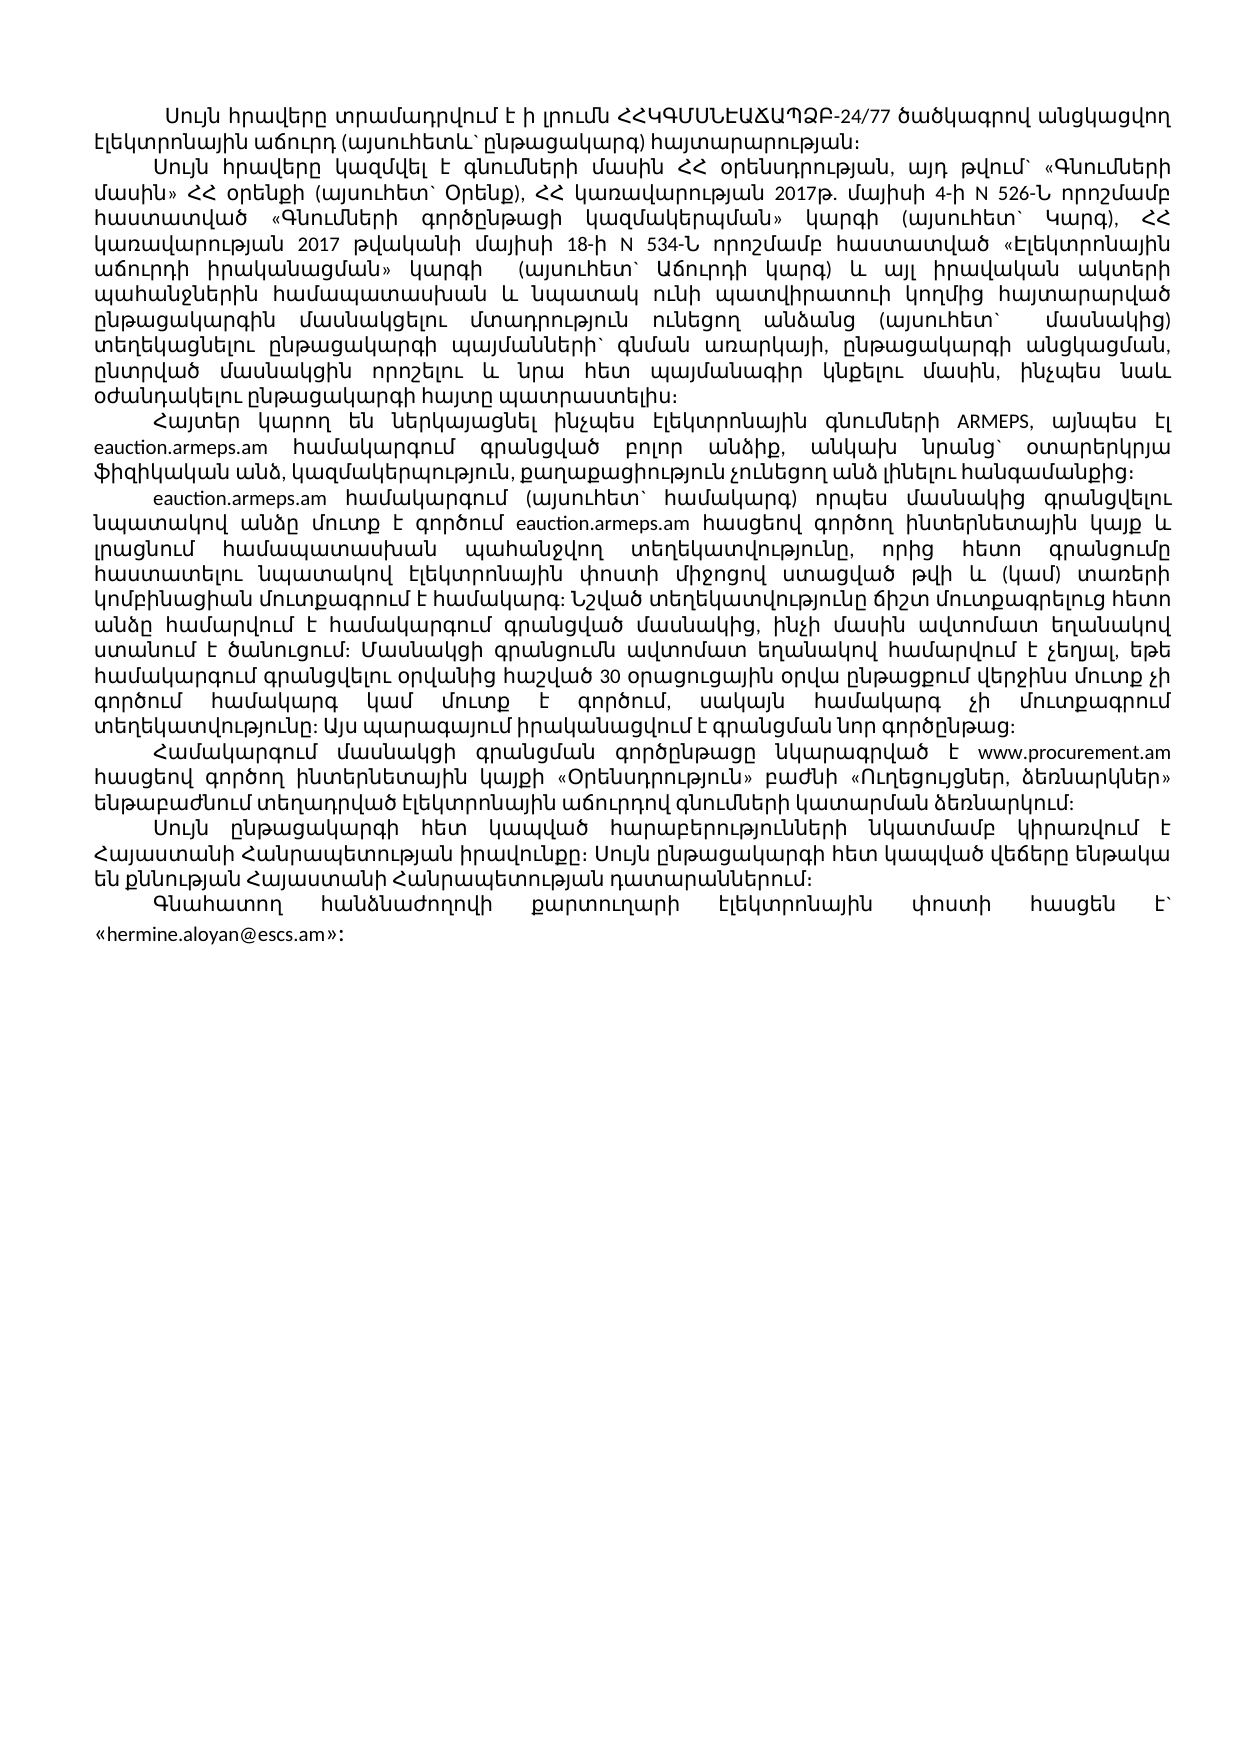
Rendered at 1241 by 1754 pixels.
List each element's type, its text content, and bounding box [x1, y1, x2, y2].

text Սույն հրավերը տրամադրվում է ի լրումն ՀՀԿԳՄՍՆԷԱՃԱՊՁԲ-24/77 ծածկագրով անցկացվող էլեկտրոնային աճուրդ (այսուհետև` ընթացակարգ) հայտարարության։ [94, 104, 1171, 154]
text Սույն ընթացակարգի հետ կապված հարաբերությունների նկատմամբ կիրառվում է Հայաստանի Հանրապետության իրավունքը։ Սույն ընթացակարգի հետ կապված վեճերը ենթակա են քննության Հայաստանի Հանրապետության դատարաններում։ [94, 815, 1171, 892]
text Հայտեր կարող են ներկայացնել ինչպես էլեկտրոնային գնումների ARMEPS, այնպես էլ eauction.armeps.am համակարգում գրանցված բոլոր անձիք, անկախ նրանց` օտարերկրյա ֆիզիկական անձ, կազմակերպություն, քաղաքացիություն չունեցող անձ լինելու հանգամանքից։ [94, 409, 1171, 485]
text Գնահատող հանձնաժողովի քարտուղարի էլեկտրոնային փոստի հասցեն է` «hermine.aloyan@escs.am»: [94, 892, 1171, 948]
text eauction.armeps.am համակարգում (այսուհետ` համակարգ) որպես մասնակից գրանցվելու նպատակով անձը մուտք է գործում eauction.armeps.am հասցեով գործող ինտերնետային կայք և լրացնում համապատասխան պահանջվող տեղեկատվությունը, որից հետո գրանցումը հաստատելու նպատակով էլեկտրոնային փոստի միջոցով ստացված թվի և (կամ) տառերի կոմբինացիան մուտքագրում է համակարգ: Նշված տեղեկատվությունը ճիշտ մուտքագրելուց հետո անձը համարվում է համակարգում գրանցված մասնակից, ինչի մասին ավտոմատ եղանակով ստանում է ծանուցում: Մասնակցի գրանցումն ավտոմատ եղանակով համարվում է չեղյալ, եթե համակարգում գրանցվելու օրվանից հաշված 30 օրացուցային օրվա ընթացքում վերջինս մուտք չի գործում համակարգ կամ մուտք է գործում, սակայն համակարգ չի մուտքագրում տեղեկատվությունը: Այս պարագայում իրականացվում է գրանցման նոր գործընթաց: [94, 485, 1171, 739]
text Սույն հրավերը կազմվել է գնումների մասին ՀՀ օրենսդրության, այդ թվում` «Գնումների մասին» ՀՀ օրենքի (այսուհետ` Օրենք), ՀՀ կառավարության 2017թ. մայիսի 4-ի N 526-Ն որոշմամբ հաստատված «Գնումների գործընթացի կազմակերպման» կարգի (այսուհետ` Կարգ), ՀՀ կառավարության 2017 թվականի մայիսի 18-ի N 534-Ն որոշմամբ հաստատված «Էլեկտրոնային աճուրդի իրականացման» կարգի (այսուհետ` Աճուրդի կարգ) և այլ իրավական ակտերի պահանջներին համապատասխան և նպատակ ունի պատվիրատուի կողմից հայտարարված ընթացակարգին մասնակցելու մտադրություն ունեցող անձանց (այսուհետ` մասնակից) տեղեկացնելու ընթացակարգի պայմանների` գնման առարկայի, ընթացակարգի անցկացման, ընտրված մասնակցին որոշելու և նրա հետ պայմանագիր կնքելու մասին, ինչպես նաև օժանդակելու ընթացակարգի հայտը պատրաստելիս։ [94, 154, 1171, 409]
text Համակարգում մասնակցի գրանցման գործընթացը նկարագրված է www.procurement.am հասցեով գործող ինտերնետային կայքի «Օրենսդրություն» բաժնի «Ուղեցույցներ, ձեռնարկներ» ենթաբաժնում տեղադրված էլեկտրոնային աճուրդով գնումների կատարման ձեռնարկում: [94, 739, 1171, 815]
